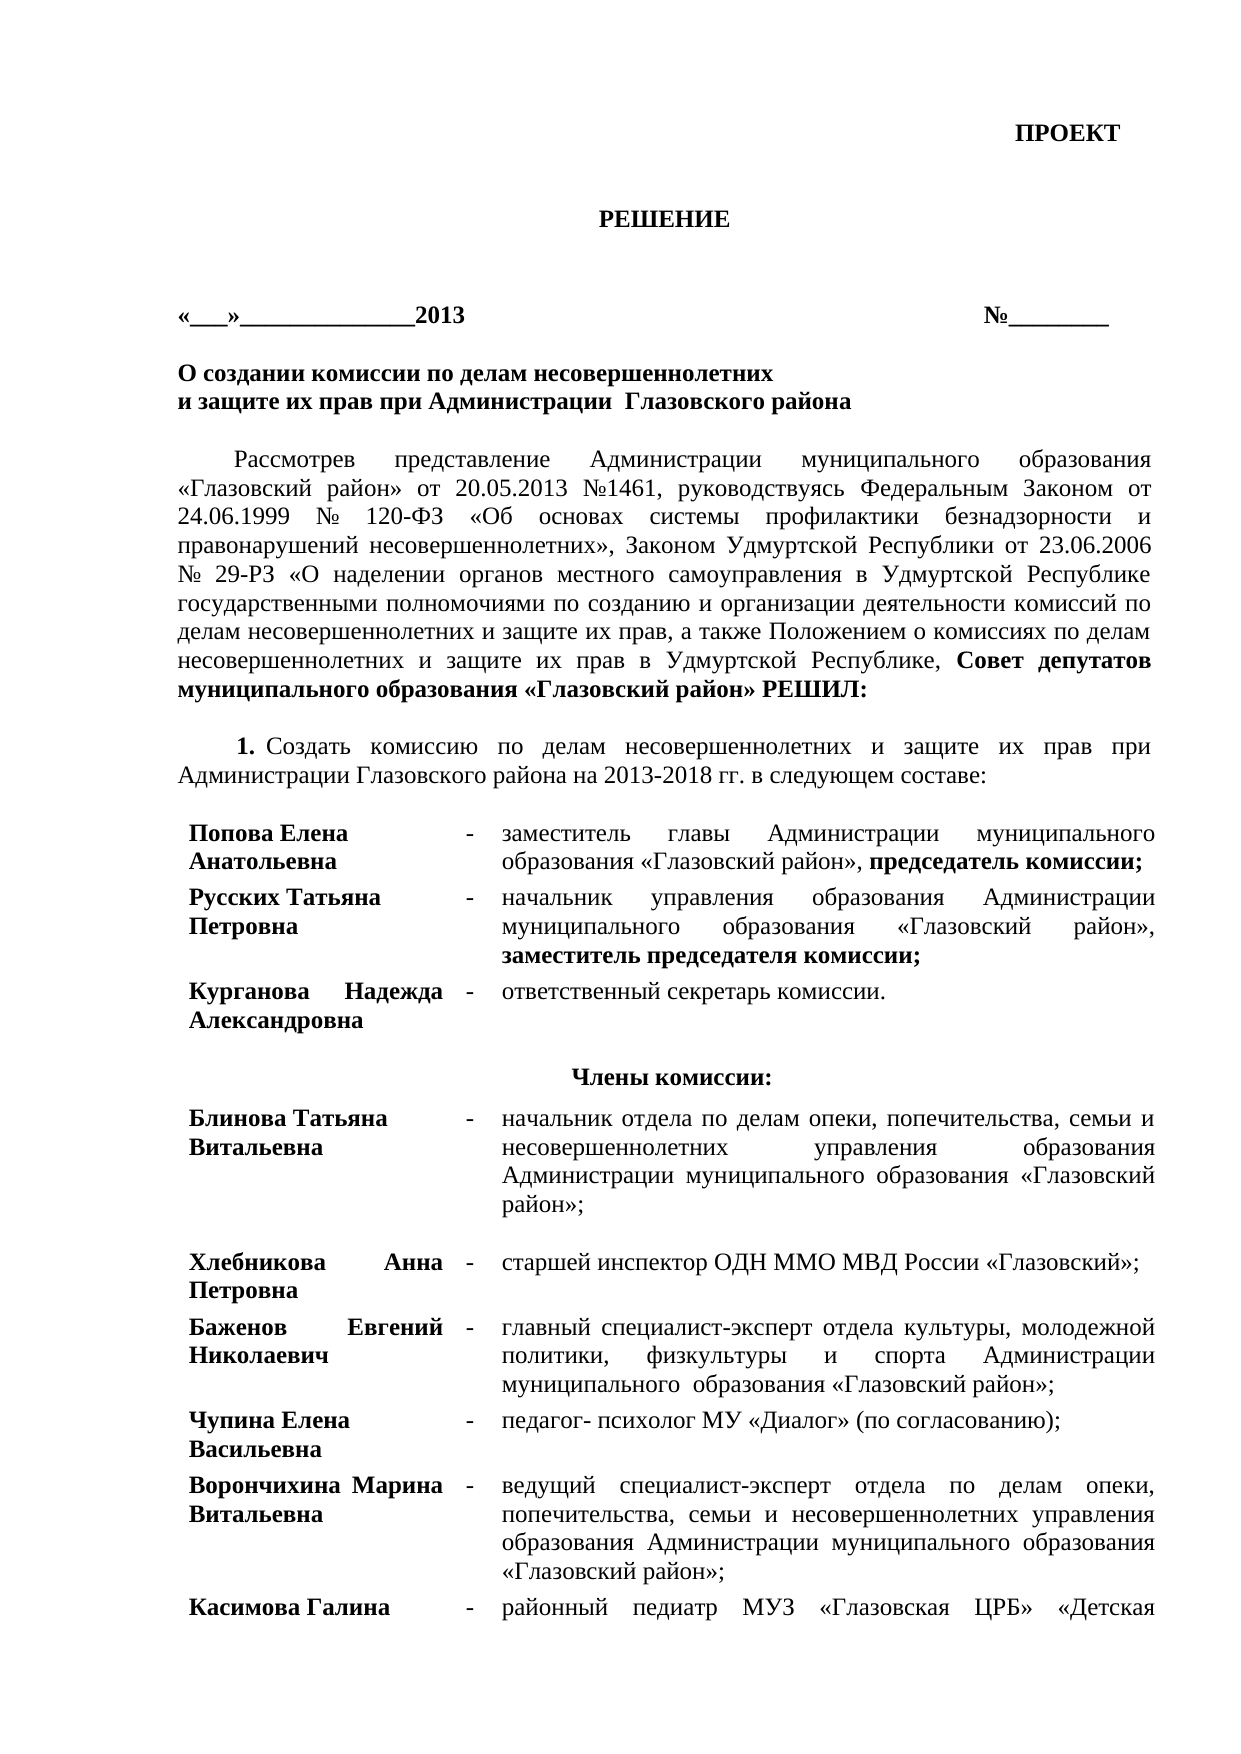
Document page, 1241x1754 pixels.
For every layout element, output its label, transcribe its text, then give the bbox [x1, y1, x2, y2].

table_cell Баженов Евгений Николаевич [177, 1312, 454, 1405]
table_cell начальник отдела по делам опеки, попечительства, семьи и несовершеннолетних управления образования Администрации муниципального образования «Глазовский район»; [490, 1103, 1167, 1247]
table_cell начальник управления образования Администрации муниципального образования «Глазовский район», заместитель председателя комиссии; [490, 883, 1167, 976]
table_header Попова Елена Анатольевна [177, 818, 454, 882]
text РЕШЕНИЕ [177, 204, 1152, 233]
table_cell ведущий специалист-эксперт отдела по делам опеки, попечительства, семьи и несовершеннолетних управления образования Администрации муниципального образования «Глазовский район»; [490, 1470, 1167, 1592]
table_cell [490, 1592, 1167, 1621]
table_cell главный специалист-эксперт отдела культуры, молодежной политики, физкультуры и спорта Администрации муниципального образования «Глазовский район»; [490, 1312, 1167, 1405]
table_cell Курганова Надежда Александровна [177, 976, 454, 1062]
table_cell - [454, 883, 490, 976]
text и защите их прав при Администрации Глазовского района [177, 386, 1152, 415]
table_cell - [454, 1470, 490, 1592]
table_header - [454, 818, 490, 882]
text ПРОЕКТ [177, 118, 1152, 147]
text О создании комиссии по делам несовершеннолетних [177, 358, 1152, 386]
table_cell старшей инспектор ОДН ММО МВД России «Глазовский»; [490, 1247, 1167, 1312]
text «___»______________2013 №________ [177, 300, 1152, 329]
table_cell Русских Татьяна Петровна [177, 883, 454, 976]
table_cell - [454, 976, 490, 1062]
table_cell - [454, 1312, 490, 1405]
table_cell Чупина Елена Васильевна [177, 1405, 454, 1470]
table_cell - [454, 1592, 490, 1621]
table_cell - [454, 1405, 490, 1470]
table_header заместитель главы Администрации муниципального образования «Глазовский район», председатель комиссии; [490, 818, 1167, 882]
table_cell - [454, 1247, 490, 1312]
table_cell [177, 1592, 454, 1621]
table_cell Блинова Татьяна Витальевна [177, 1103, 454, 1247]
table_cell Хлебникова Анна Петровна [177, 1247, 454, 1312]
list Создать комиссию по делам несовершеннолетних и защите их прав при Администрации Глазовского района на 2013-2018 гг. в следующем составе: [177, 731, 1152, 789]
table_cell педагог- психолог МУ «Диалог» (по согласованию); [490, 1405, 1167, 1470]
table_cell - [454, 1103, 490, 1247]
table_cell Ворончихина Марина Витальевна [177, 1470, 454, 1592]
table_cell Члены комиссии: [177, 1062, 1167, 1103]
table_cell ответственный секретарь комиссии. [490, 976, 1167, 1062]
text Рассмотрев представление Администрации муниципального образования «Глазовский район» от 20.05.2013 №1461, руководствуясь Федеральным Законом от 24.06.1999 № 120-ФЗ «Об основах системы профилактики безнадзорности и правонарушений несовершеннолетних», Законом Удмуртской Республики от 23.06.2006 № 29-РЗ «О наделении органов местного самоуправления в Удмуртской Республике государственными полномочиями по созданию и организации деятельности комиссий по делам несовершеннолетних и защите их прав, а также Положением о комиссиях по делам несовершеннолетних и защите их прав в Удмуртской Республике, Совет депутатов муниципального образования «Глазовский район» РЕШИЛ: [177, 444, 1152, 703]
